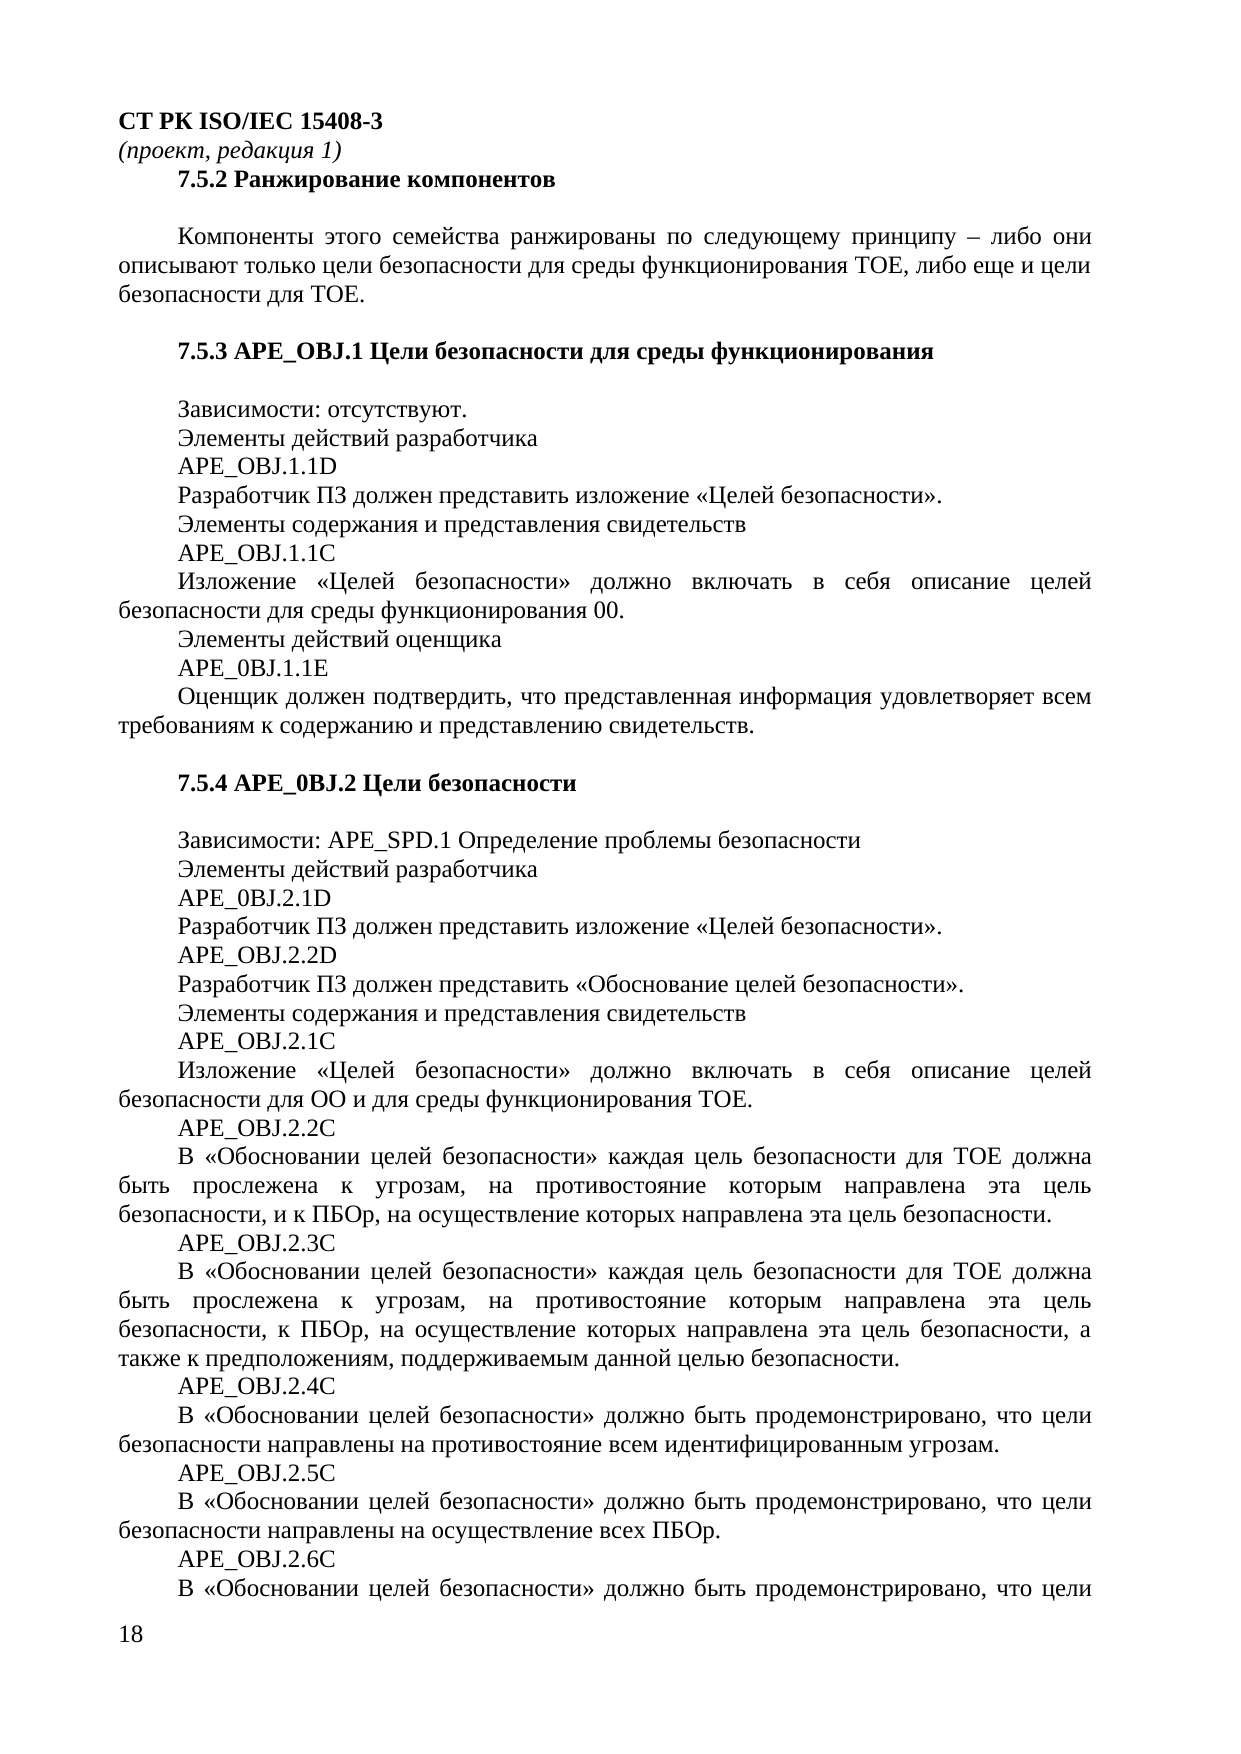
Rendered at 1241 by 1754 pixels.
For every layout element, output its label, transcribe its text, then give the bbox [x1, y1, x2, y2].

text Зависимости: отсутствуют. [118, 394, 1092, 423]
text Элементы содержания и представления свидетельств [118, 509, 1092, 538]
text 7.5.2 Ранжирование компонентов [118, 164, 1092, 193]
text Зависимости: APE_SPD.1 Определение проблемы безопасности [118, 825, 1092, 854]
text Элементы действий оценщика [118, 624, 1092, 653]
text APE_OBJ.2.5C [118, 1458, 1092, 1486]
text Элементы содержания и представления свидетельств [118, 998, 1092, 1026]
text В «Обосновании целей безопасности» должно быть продемонстрировано, что цели безопасности направлены на осуществление всех ПБОр. [118, 1486, 1092, 1544]
text APE_0BJ.1.1E [118, 653, 1092, 681]
text APE_OBJ.1.1D [118, 451, 1092, 480]
text APE_OBJ.2.3C [118, 1228, 1092, 1256]
text В «Обосновании целей безопасности» должно быть продемонстрировано, что цели безопасности для среды функционирования поддерживают все предположения. [118, 1573, 1092, 1601]
text Элементы действий разработчика [118, 854, 1092, 883]
text Разработчик ПЗ должен представить изложение «Целей безопасности». [118, 480, 1092, 509]
text APE_OBJ.2.2D [118, 940, 1092, 969]
text В «Обосновании целей безопасности» каждая цель безопасности для TOE должна быть прослежена к угрозам, на противостояние которым направлена эта цель безопасности, к ПБОр, на осуществление которых направлена эта цель безопасности, а также к предположениям, поддерживаемым данной целью безопасности. [118, 1256, 1092, 1371]
text 7.5.3 APE_OBJ.1 Цели безопасности для среды функционирования [118, 336, 1092, 365]
text Изложение «Целей безопасности» должно включать в себя описание целей безопасности для среды функционирования 00. [118, 566, 1092, 624]
text APE_OBJ.2.1C [118, 1026, 1092, 1055]
text APE_OBJ.1.1C [118, 538, 1092, 566]
text APE_0BJ.2.1D [118, 883, 1092, 911]
text Элементы действий разработчика [118, 423, 1092, 451]
text Оценщик должен подтвердить, что представленная информация удовлетворяет всем требованиям к содержанию и представлению свидетельств. [118, 681, 1092, 739]
text APE_OBJ.2.2C [118, 1113, 1092, 1141]
text Изложение «Целей безопасности» должно включать в себя описание целей безопасности для ОО и для среды функционирования TOE. [118, 1055, 1092, 1113]
text APE_OBJ.2.4C [118, 1371, 1092, 1400]
text Компоненты этого семейства ранжированы по следующему принципу – либо они описывают только цели безопасности для среды функционирования TOE, либо еще и цели безопасности для TOE. [118, 221, 1092, 308]
text Разработчик ПЗ должен представить «Обоснование целей безопасности». [118, 969, 1092, 998]
text 7.5.4 APE_0BJ.2 Цели безопасности [118, 768, 1092, 796]
text В «Обосновании целей безопасности» каждая цель безопасности для TOE должна быть прослежена к угрозам, на противостояние которым направлена эта цель безопасности, и к ПБОр, на осуществление которых направлена эта цель безопасности. [118, 1141, 1092, 1228]
text В «Обосновании целей безопасности» должно быть продемонстрировано, что цели безопасности направлены на противостояние всем идентифицированным угрозам. [118, 1400, 1092, 1458]
text APE_OBJ.2.6C [118, 1544, 1092, 1573]
text Разработчик ПЗ должен представить изложение «Целей безопасности». [118, 911, 1092, 940]
